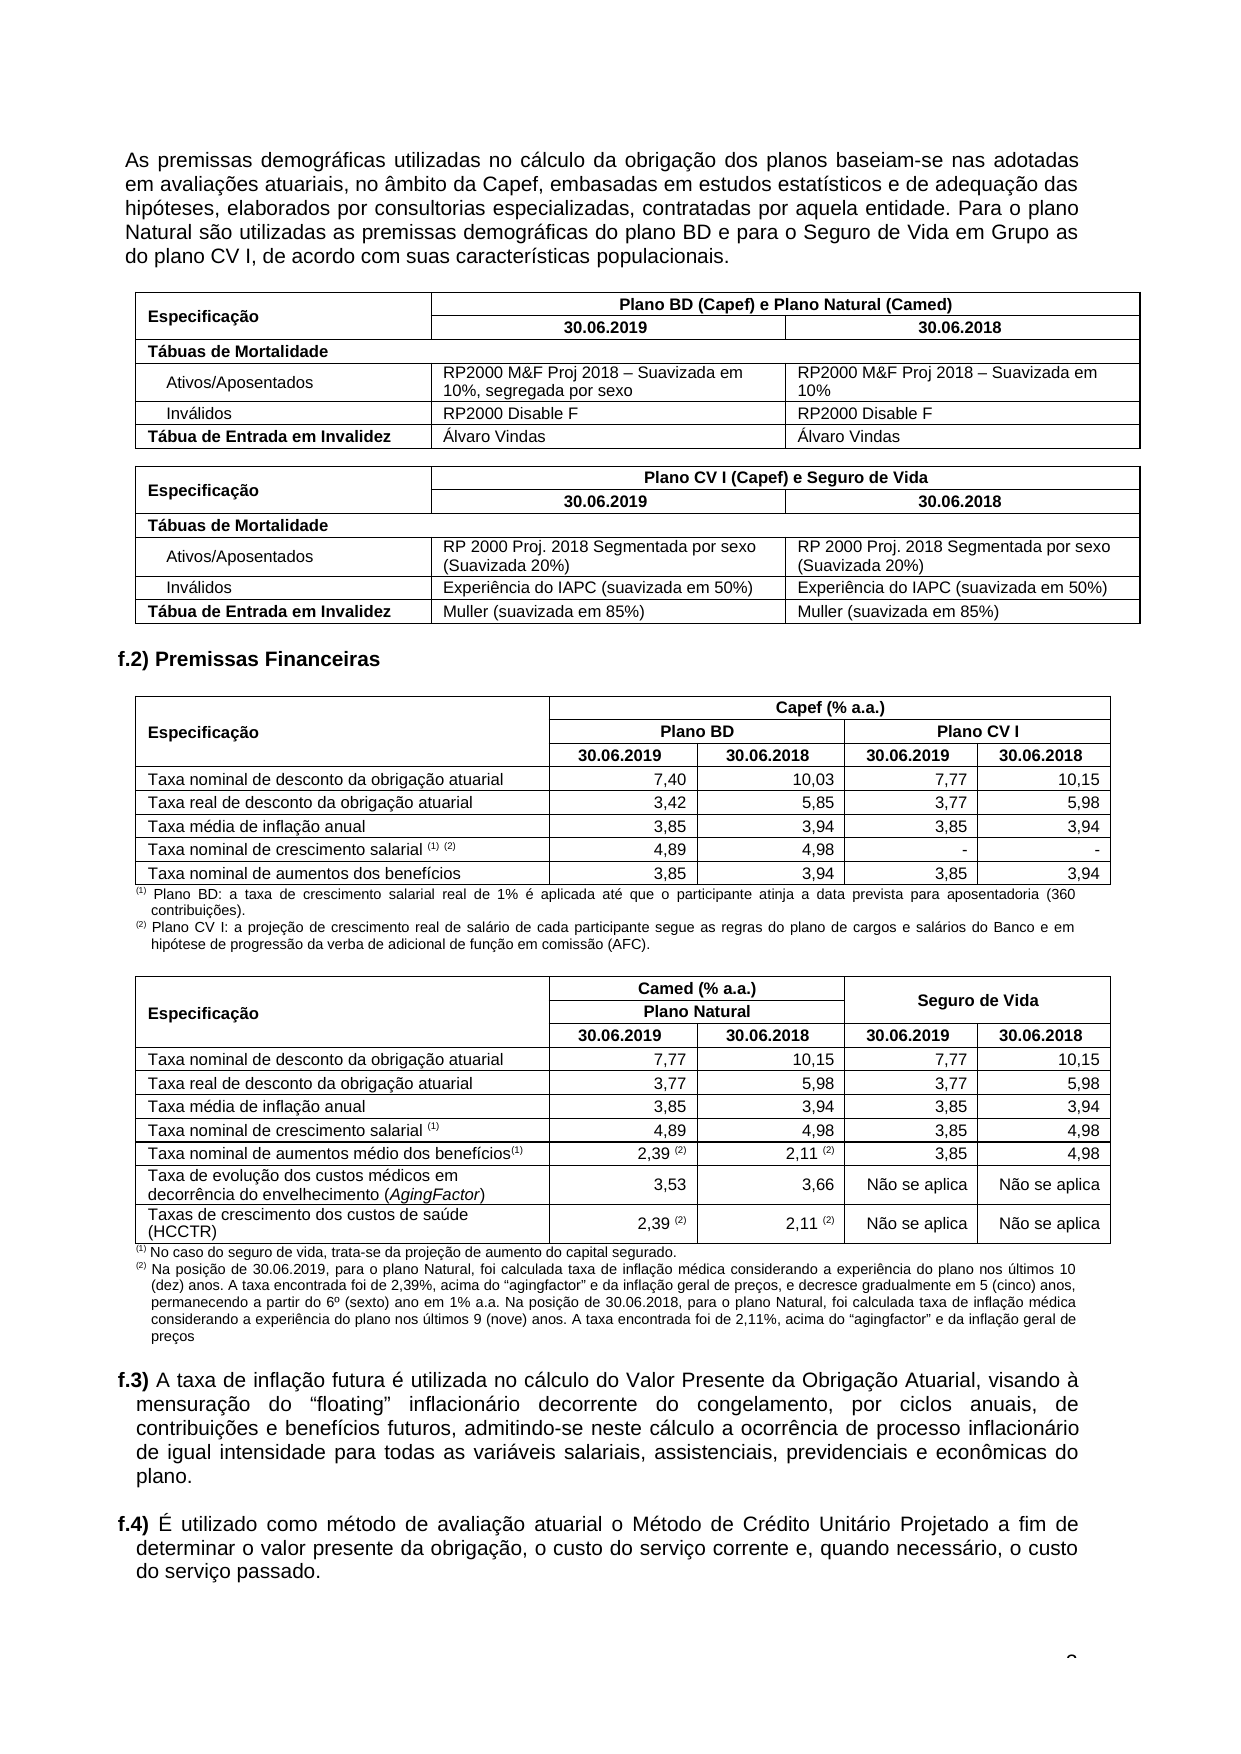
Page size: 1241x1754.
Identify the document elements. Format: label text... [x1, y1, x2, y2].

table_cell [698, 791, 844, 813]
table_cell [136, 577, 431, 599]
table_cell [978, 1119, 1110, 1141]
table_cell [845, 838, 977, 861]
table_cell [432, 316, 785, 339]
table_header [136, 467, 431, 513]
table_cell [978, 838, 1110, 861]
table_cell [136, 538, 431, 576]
list A taxa de inflação futura é utilizada no cálculo do Valor Presente da Obrigação Atuarial, visando à mensuração do “floating” inflacionário decorrente do congelamento, por ciclos anuais, de contribuições e benefícios futuros, admitindo-se neste cálculo a ocorrência de processo inflacionário de igual intensidade para todas as variáveis salariais, assistenciais, previdenciais e econômicas do plano. [118, 1368, 1080, 1487]
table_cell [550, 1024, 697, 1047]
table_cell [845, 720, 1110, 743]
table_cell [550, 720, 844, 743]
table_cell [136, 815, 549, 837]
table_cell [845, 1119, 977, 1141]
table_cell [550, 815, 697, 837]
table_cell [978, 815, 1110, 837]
text As premissas demográficas utilizadas no cálculo da obrigação dos planos baseiam-se nas adotadas em avaliações atuariais, no âmbito da Capef, embasadas em estudos estatísticos e de adequação das hipóteses, elaborados por consultorias especializadas, contratadas por aquela entidade. Para o plano Natural são utilizadas as premissas demográficas do plano BD e para o Seguro de Vida em Grupo as do plano CV I, de acordo com suas características populacionais. [125, 148, 1080, 267]
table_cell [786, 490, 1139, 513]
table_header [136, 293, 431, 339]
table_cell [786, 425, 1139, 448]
text (1) Plano BD: a taxa de crescimento salarial real de 1% é aplicada até que o participante atinja a data prevista para aposentadoria (360 contribuições). [136, 885, 1079, 919]
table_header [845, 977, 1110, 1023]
list É utilizado como método de avaliação atuarial o Método de Crédito Unitário Projetado a fim de determinar o valor presente da obrigação, o custo do serviço corrente e, quando necessário, o custo do serviço passado. [118, 1511, 1080, 1583]
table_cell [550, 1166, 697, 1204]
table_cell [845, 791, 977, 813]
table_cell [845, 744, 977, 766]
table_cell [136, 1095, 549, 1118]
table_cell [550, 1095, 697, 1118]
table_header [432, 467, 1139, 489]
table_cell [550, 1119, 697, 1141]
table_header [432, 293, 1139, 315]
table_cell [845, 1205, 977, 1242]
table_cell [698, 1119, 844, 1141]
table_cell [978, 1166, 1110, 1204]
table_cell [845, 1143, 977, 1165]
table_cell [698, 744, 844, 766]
text (2) Plano CV I: a projeção de crescimento real de salário de cada participante segue as regras do plano de cargos e salários do Banco e em hipótese de progressão da verba de adicional de função em comissão (AFC). [136, 919, 1078, 952]
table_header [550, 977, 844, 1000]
text (2) Na posição de 30.06.2019, para o plano Natural, foi calculada taxa de inflação médica considerando a experiência do plano nos últimos 10 (dez) anos. A taxa encontrada foi de 2,39%, acima do “agingfactor” e da inflação geral de preços, e decresce gradualmente em 5 (cinco) anos, permanecendo a partir do 6º (sexto) ano em 1% a.a. Na posição de 30.06.2018, para o plano Natural, foi calculada taxa de inflação médica considerando a experiência do plano nos últimos 9 (nove) anos. A taxa encontrada foi de 2,11%, acima do “agingfactor” e da inflação geral de preços [136, 1260, 1079, 1344]
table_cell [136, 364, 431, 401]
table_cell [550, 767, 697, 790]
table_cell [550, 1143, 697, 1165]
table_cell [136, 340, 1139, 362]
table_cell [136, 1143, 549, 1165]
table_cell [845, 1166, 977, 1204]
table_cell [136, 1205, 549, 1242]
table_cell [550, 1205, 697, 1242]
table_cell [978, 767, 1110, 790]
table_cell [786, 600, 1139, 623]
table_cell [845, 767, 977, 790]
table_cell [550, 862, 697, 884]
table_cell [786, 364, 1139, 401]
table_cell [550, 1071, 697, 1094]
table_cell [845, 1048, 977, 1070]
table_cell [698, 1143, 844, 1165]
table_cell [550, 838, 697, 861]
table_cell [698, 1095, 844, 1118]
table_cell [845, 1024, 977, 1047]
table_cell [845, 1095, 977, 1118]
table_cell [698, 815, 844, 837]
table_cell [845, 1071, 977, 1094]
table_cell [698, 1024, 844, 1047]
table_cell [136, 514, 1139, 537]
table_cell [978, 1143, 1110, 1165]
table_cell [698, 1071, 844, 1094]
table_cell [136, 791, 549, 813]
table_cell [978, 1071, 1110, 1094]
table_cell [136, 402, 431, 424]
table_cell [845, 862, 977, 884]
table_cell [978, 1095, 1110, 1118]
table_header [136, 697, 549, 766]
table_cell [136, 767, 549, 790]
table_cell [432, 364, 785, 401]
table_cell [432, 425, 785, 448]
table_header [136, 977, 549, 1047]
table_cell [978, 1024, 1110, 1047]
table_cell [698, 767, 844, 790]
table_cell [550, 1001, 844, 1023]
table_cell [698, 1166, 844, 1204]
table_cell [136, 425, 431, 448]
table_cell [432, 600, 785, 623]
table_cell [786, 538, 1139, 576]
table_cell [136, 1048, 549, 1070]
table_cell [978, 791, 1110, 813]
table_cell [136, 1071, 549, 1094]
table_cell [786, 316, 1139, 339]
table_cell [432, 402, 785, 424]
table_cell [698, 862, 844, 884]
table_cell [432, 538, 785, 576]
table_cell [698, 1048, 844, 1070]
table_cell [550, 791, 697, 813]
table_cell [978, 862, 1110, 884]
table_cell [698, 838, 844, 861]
text (1) No caso do seguro de vida, trata-se da projeção de aumento do capital segurado. [136, 1243, 1226, 1260]
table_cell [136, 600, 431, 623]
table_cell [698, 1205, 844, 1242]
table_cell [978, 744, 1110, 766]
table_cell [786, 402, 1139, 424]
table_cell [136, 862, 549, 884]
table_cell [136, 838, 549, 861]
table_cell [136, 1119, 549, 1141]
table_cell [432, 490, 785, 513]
subtitle Premissas Financeiras [118, 647, 1226, 671]
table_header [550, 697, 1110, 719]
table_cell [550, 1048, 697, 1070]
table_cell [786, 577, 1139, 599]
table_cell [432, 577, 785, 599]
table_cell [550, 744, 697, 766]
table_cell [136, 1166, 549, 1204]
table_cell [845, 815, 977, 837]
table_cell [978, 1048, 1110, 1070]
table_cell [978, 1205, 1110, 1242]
